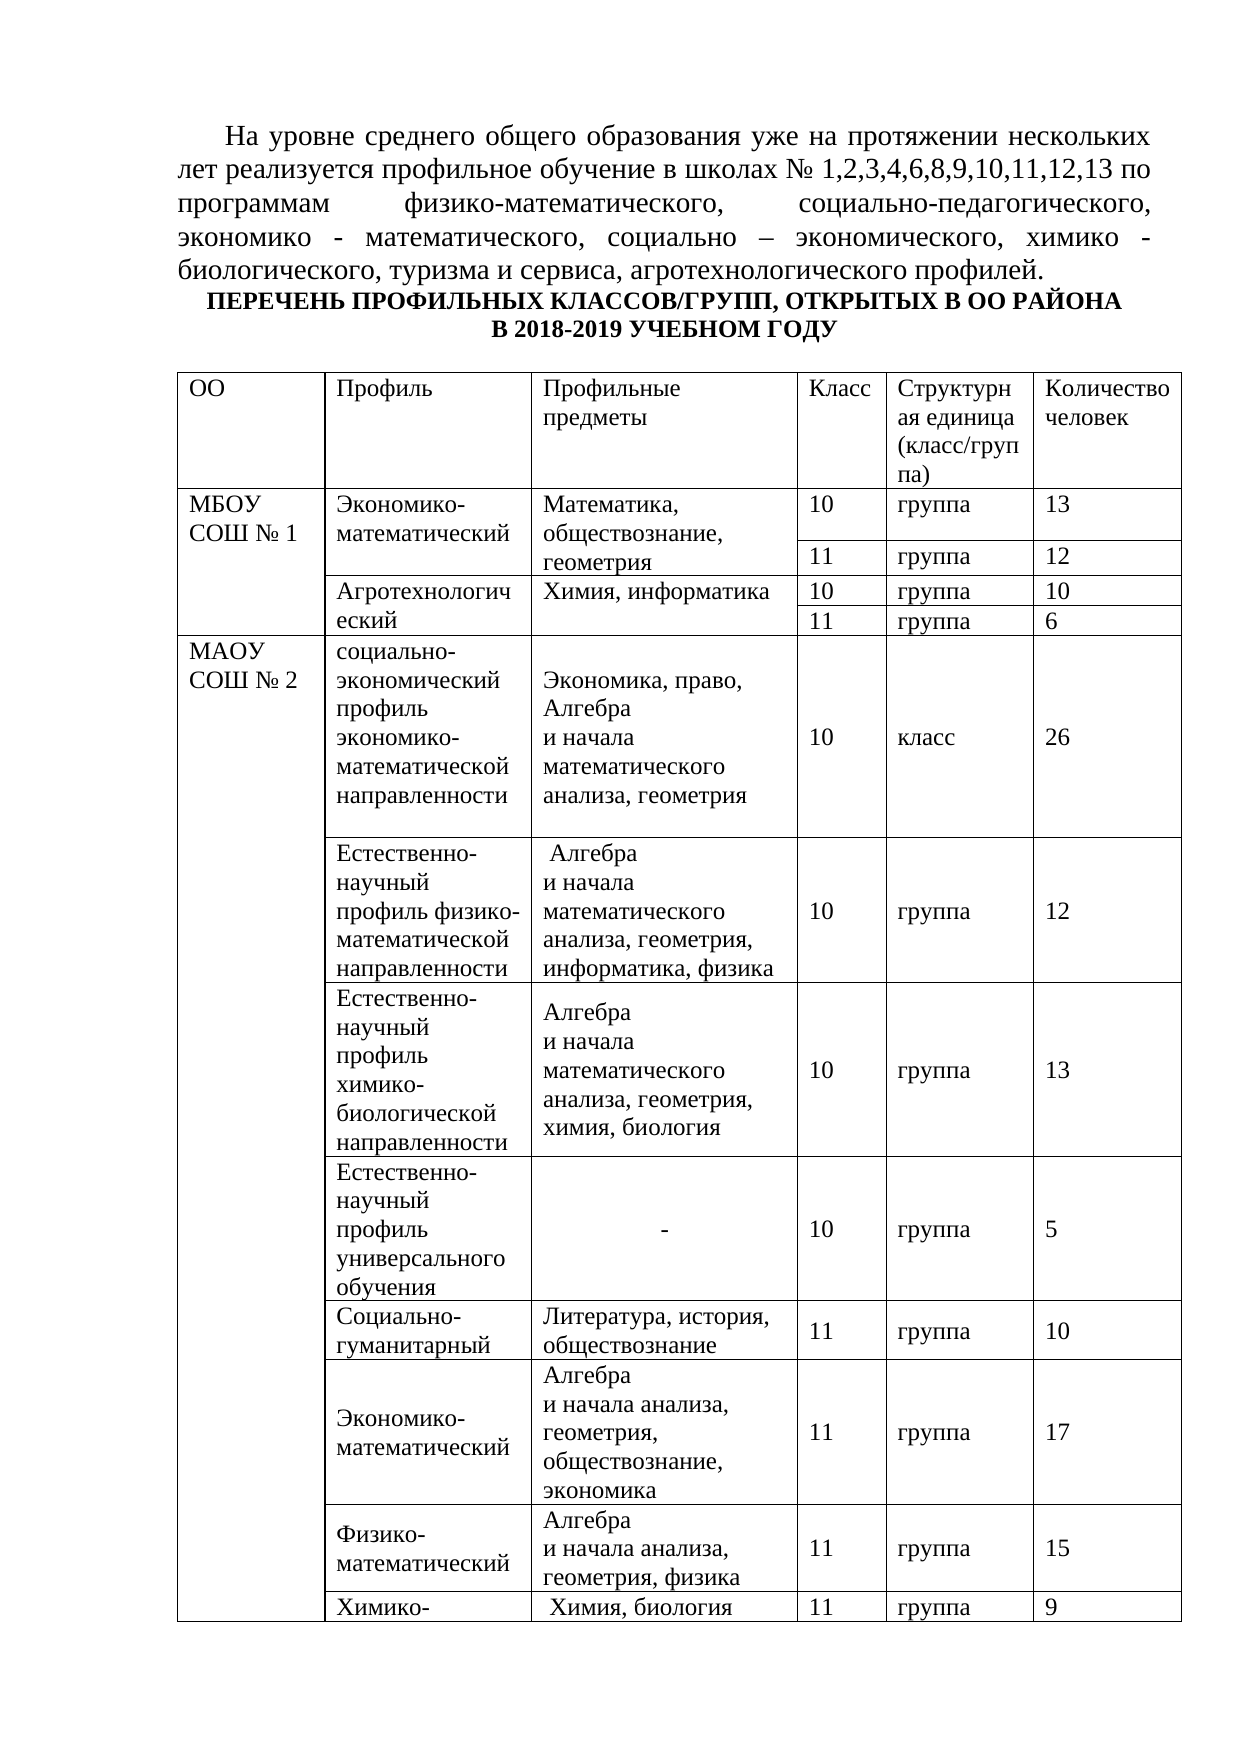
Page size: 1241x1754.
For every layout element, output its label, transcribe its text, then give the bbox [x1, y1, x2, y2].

table_cell - [532, 1157, 797, 1300]
table_cell МАОУ СОШ № 2 [178, 636, 324, 1621]
table_cell группа [887, 838, 1033, 982]
table_cell Экономико-математический [326, 1360, 531, 1504]
table_cell 15 [1034, 1505, 1181, 1591]
table_header ОО [178, 373, 324, 488]
table_cell 10 [798, 838, 886, 982]
table_cell 12 [1034, 838, 1181, 982]
table_cell Социально-гуманитарный [326, 1301, 531, 1359]
table_cell группа [887, 983, 1033, 1156]
table_cell 26 [1034, 636, 1181, 837]
table_cell 11 [798, 1360, 886, 1504]
table_cell 12 [1034, 541, 1181, 575]
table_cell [326, 1592, 531, 1621]
table_cell группа [887, 606, 1033, 635]
table_cell Химия, информатика [532, 576, 797, 635]
table_cell социально-экономический профиль экономико-математической направленности [326, 636, 531, 837]
table_cell Химия, биология [532, 1592, 797, 1621]
table_header Профильные предметы [532, 373, 797, 488]
table_cell 10 [798, 636, 886, 837]
table_cell Естественно-научный профиль физико-математической направленности [326, 838, 531, 982]
table_cell Экономико-математический [326, 489, 531, 575]
table_cell 13 [1034, 983, 1181, 1156]
text ПЕРЕЧЕНЬ ПРОФИЛЬНЫХ КЛАССОВ/ГРУПП, ОТКРЫТЫХ В ОО РАЙОНА [177, 286, 1152, 314]
table_cell 11 [798, 1301, 886, 1359]
table_header Профиль [326, 373, 531, 488]
table_cell Агротехнологический [326, 576, 531, 635]
table_cell 10 [798, 489, 886, 540]
table_cell 10 [798, 576, 886, 605]
text На уровне среднего общего образования уже на протяжении нескольких лет реализуется профильное обучение в школах № 1,2,3,4,6,8,9,10,11,12,13 по программам физико-математического, социально-педагогического, экономико - математического, социально – экономического, химико - биологического, туризма и сервиса, агротехнологического профилей. [177, 118, 1152, 286]
table_header Класс [798, 373, 886, 488]
table_cell 11 [798, 1592, 886, 1621]
table_cell Математика, обществознание, геометрия [532, 489, 797, 575]
table_cell Алгебра и начала анализа, геометрия, обществознание, экономика [532, 1360, 797, 1504]
table_cell МБОУ СОШ № 1 [178, 489, 324, 635]
table_cell 11 [798, 606, 886, 635]
table_cell Литература, история, обществознание [532, 1301, 797, 1359]
table_cell 13 [1034, 489, 1181, 540]
table_cell Естественно-научный профиль универсального обучения [326, 1157, 531, 1300]
table_header Количество человек [1034, 373, 1181, 488]
table_cell 17 [1034, 1360, 1181, 1504]
table_cell группа [887, 489, 1033, 540]
table_header Структурная единица (класс/группа) [887, 373, 1033, 488]
table_cell Алгебра и начала математического анализа, геометрия, химия, биология [532, 983, 797, 1156]
table_cell группа [887, 576, 1033, 605]
table_cell 11 [798, 1505, 886, 1591]
table_cell Алгебра и начала математического анализа, геометрия, информатика, физика [532, 838, 797, 982]
table_cell Алгебра и начала анализа, геометрия, физика [532, 1505, 797, 1591]
table_cell Естественно-научный профиль химико-биологической направленности [326, 983, 531, 1156]
table_cell 9 [1034, 1592, 1181, 1621]
table_cell 6 [1034, 606, 1181, 635]
table_cell Экономика, право, Алгебра и начала математического анализа, геометрия [532, 636, 797, 837]
table_cell 10 [798, 983, 886, 1156]
table_cell группа [887, 1592, 1033, 1621]
table_cell 10 [798, 1157, 886, 1300]
table_cell 5 [1034, 1157, 1181, 1300]
table_cell 10 [1034, 1301, 1181, 1359]
table_cell группа [887, 1301, 1033, 1359]
table_cell класс [887, 636, 1033, 837]
table_cell группа [887, 1157, 1033, 1300]
table_cell Физико-математический [326, 1505, 531, 1591]
table_cell 11 [798, 541, 886, 575]
table_cell 10 [1034, 576, 1181, 605]
table_cell группа [887, 1505, 1033, 1591]
text В 2018-2019 УЧЕБНОМ ГОДУ [177, 314, 1152, 343]
table_cell группа [887, 1360, 1033, 1504]
table_cell группа [887, 541, 1033, 575]
